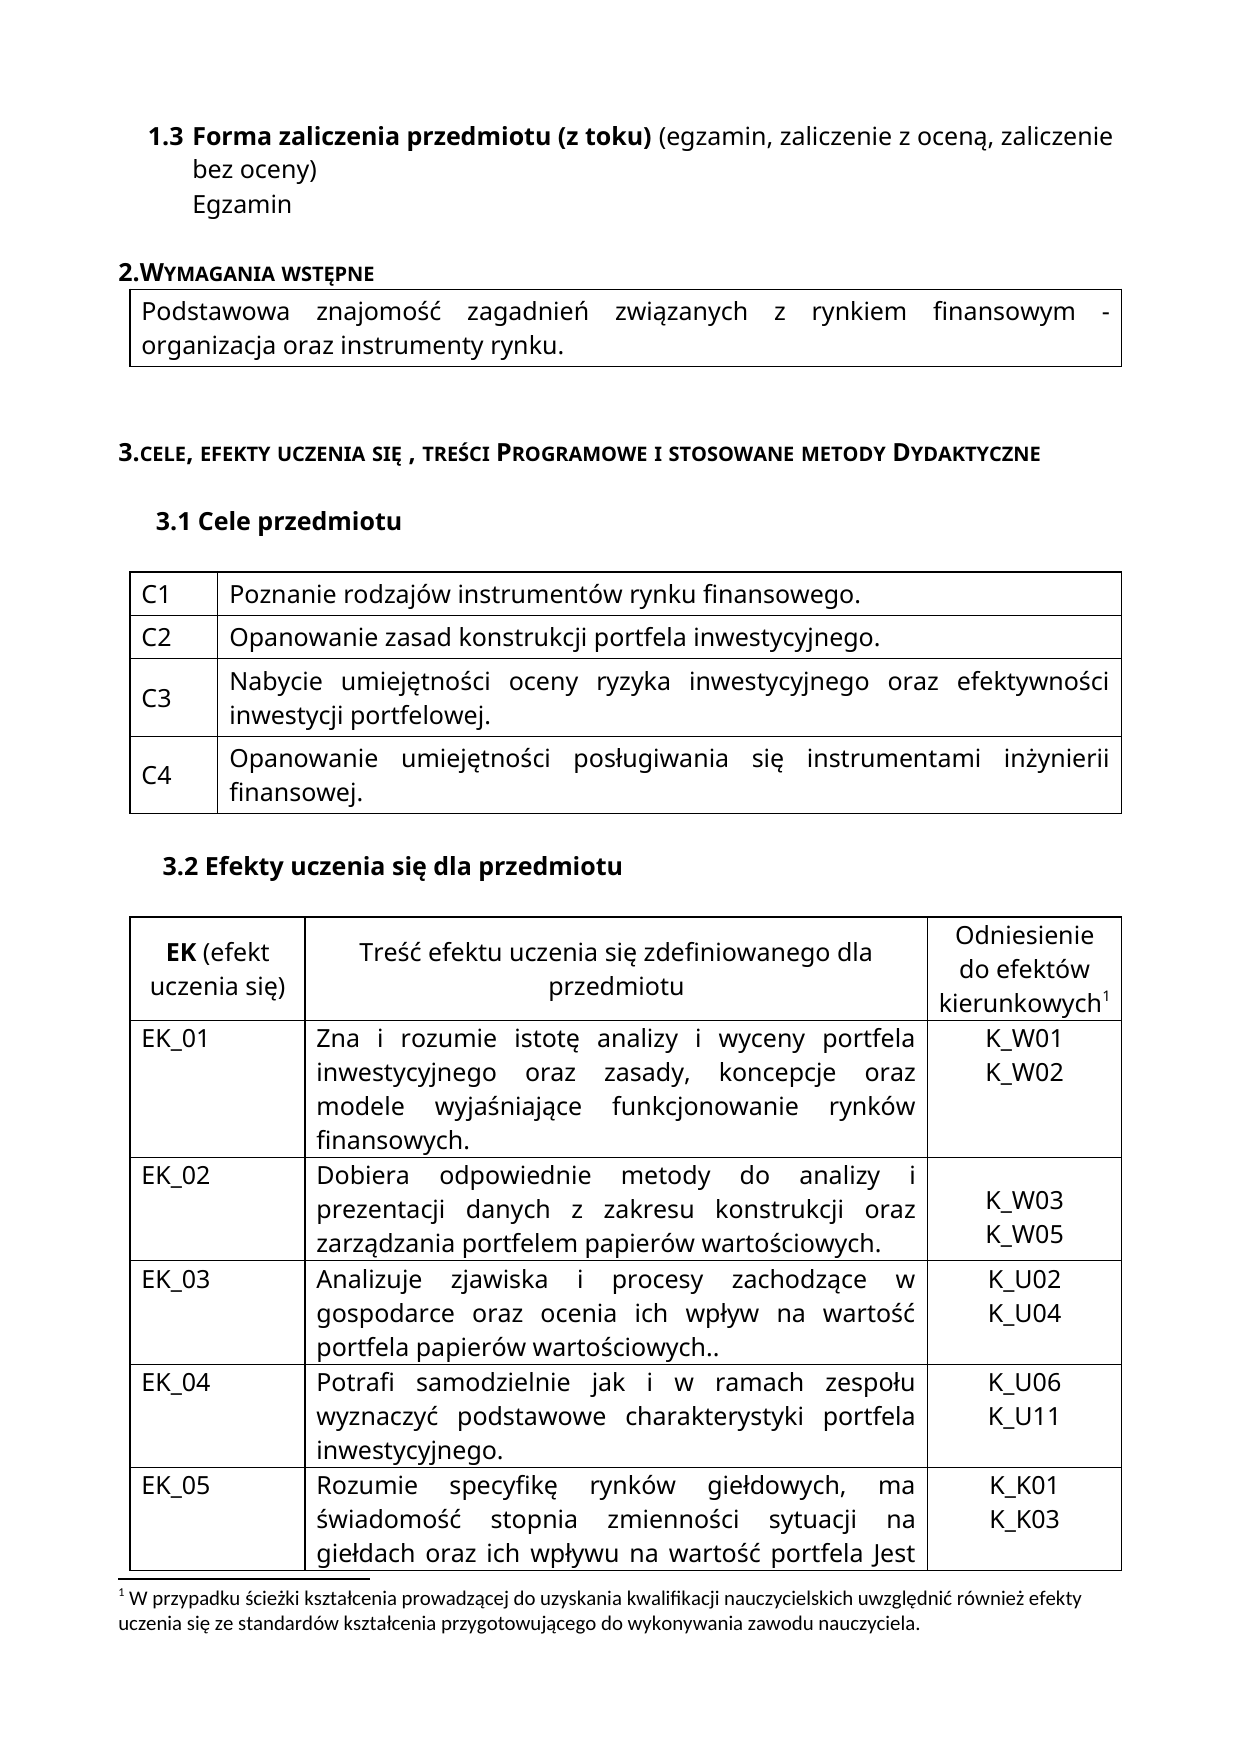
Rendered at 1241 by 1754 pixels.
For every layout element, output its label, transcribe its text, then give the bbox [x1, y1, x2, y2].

text 2.Wymagania wstępne [118, 254, 1122, 288]
table_cell K_W01 K_W02 [928, 1021, 1121, 1157]
text 3.2 Efekty uczenia się dla przedmiotu [162, 848, 1122, 882]
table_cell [306, 1468, 927, 1570]
table_cell C2 [131, 616, 217, 658]
table_cell K_K01 K_K03 [928, 1468, 1121, 1570]
table_cell C4 [131, 737, 217, 813]
table_header EK (efekt uczenia się) [131, 918, 304, 1020]
table_cell Dobiera odpowiednie metody do analizy i prezentacji danych z zakresu konstrukcji oraz zarządzania portfelem papierów wartościowych. [306, 1158, 927, 1260]
table_header Treść efektu uczenia się zdefiniowanego dla przedmiotu [306, 918, 927, 1020]
table_cell EK_02 [131, 1158, 304, 1260]
table_cell K_U02 K_U04 [928, 1261, 1121, 1363]
table_cell Potrafi samodzielnie jak i w ramach zespołu wyznaczyć podstawowe charakterystyki portfela inwestycyjnego. [306, 1365, 927, 1467]
table_cell K_U06 K_U11 [928, 1365, 1121, 1467]
table_cell Zna i rozumie istotę analizy i wyceny portfela inwestycyjnego oraz zasady, koncepcje oraz modele wyjaśniające funkcjonowanie rynków finansowych. [306, 1021, 927, 1157]
table_cell Opanowanie zasad konstrukcji portfela inwestycyjnego. [218, 616, 1121, 658]
table_cell EK_05 [131, 1468, 304, 1570]
table_header Poznanie rodzajów instrumentów rynku finansowego. [218, 573, 1121, 615]
table_header Podstawowa znajomość zagadnień związanych z rynkiem finansowym - organizacja oraz instrumenty rynku. [131, 290, 1121, 366]
table_cell EK_04 [131, 1365, 304, 1467]
table_cell K_W03 K_W05 [928, 1158, 1121, 1260]
table_cell C3 [131, 659, 217, 736]
table_cell Analizuje zjawiska i procesy zachodzące w gospodarce oraz ocenia ich wpływ na wartość portfela papierów wartościowych.. [306, 1261, 927, 1363]
table_cell EK_01 [131, 1021, 304, 1157]
text Egzamin [192, 186, 1122, 220]
text 3.1 Cele przedmiotu [156, 503, 1122, 537]
table_cell Nabycie umiejętności oceny ryzyka inwestycyjnego oraz efektywności inwestycji portfelowej. [218, 659, 1121, 736]
table_cell EK_03 [131, 1261, 304, 1363]
text 3.cele, efekty uczenia się , treści Programowe i stosowane metody Dydaktyczne [118, 435, 1122, 469]
text 1.3 Forma zaliczenia przedmiotu (z toku) (egzamin, zaliczenie z oceną, zaliczenie bez oceny) [148, 118, 1122, 186]
table_cell Opanowanie umiejętności posługiwania się instrumentami inżynierii finansowej. [218, 737, 1121, 813]
table_header Odniesienie do efektów kierunkowych [928, 918, 1121, 1020]
table_header C1 [131, 573, 217, 615]
